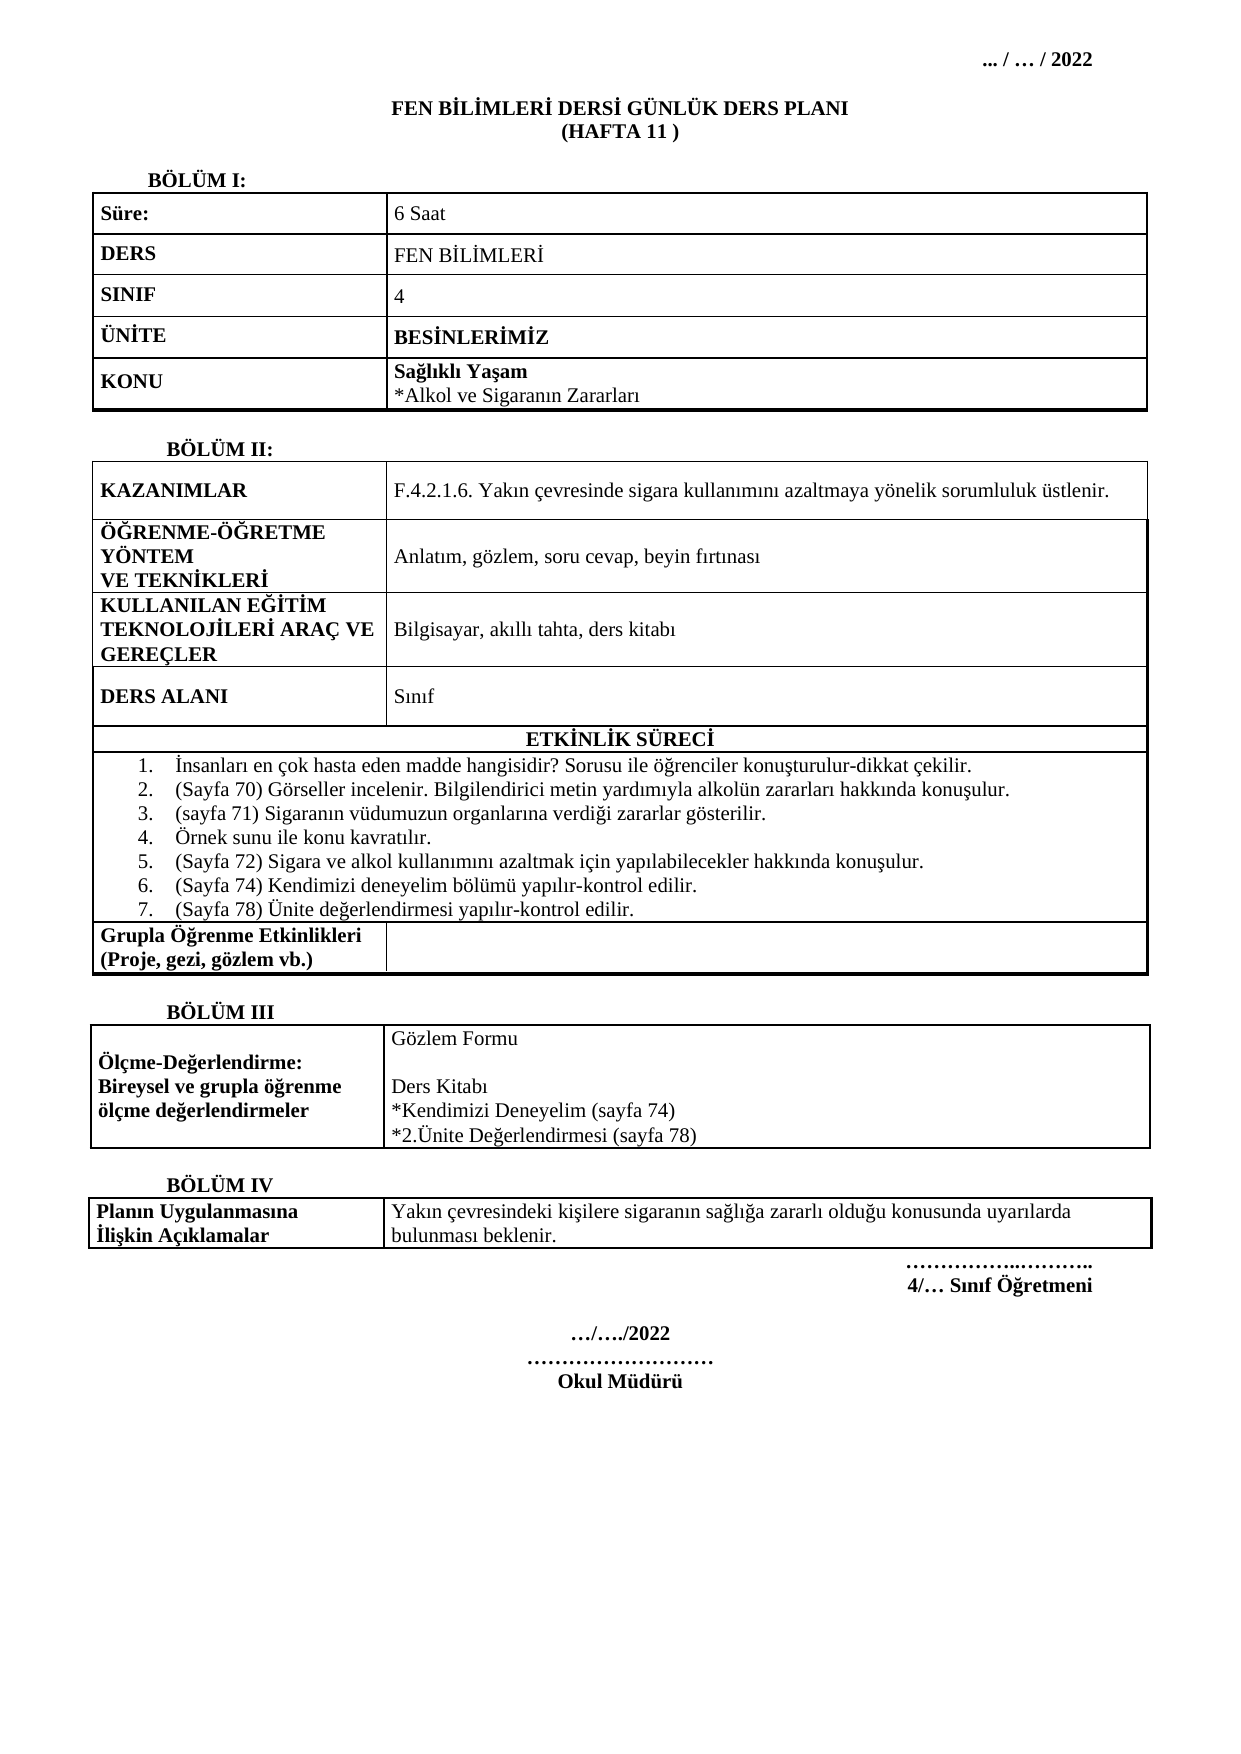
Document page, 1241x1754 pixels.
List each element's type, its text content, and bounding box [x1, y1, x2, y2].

table_cell ÖĞRENME-ÖĞRETME YÖNTEM VE TEKNİKLERİ [93, 520, 386, 592]
text ……………………… [148, 1345, 1092, 1369]
table_cell DERS ALANI [94, 667, 386, 725]
table_header Süre: [94, 194, 386, 233]
table_cell DERS [94, 235, 386, 274]
text BÖLÜM II: [148, 436, 1092, 461]
table_header Gözlem Formu Ders Kitabı *Kendimizi Deneyelim (sayfa 74) *2.Ünite Değerlendirmesi (sayfa 78) [385, 1026, 1149, 1147]
text ……………..……….. [148, 1249, 1092, 1273]
text BÖLÜM I: [148, 168, 1092, 192]
table_cell KULLANILAN EĞİTİM TEKNOLOJİLERİ ARAÇ VE GEREÇLER [93, 593, 386, 666]
table_cell ETKİNLİK SÜRECİ [94, 727, 1146, 751]
text (HAFTA 11 ) [148, 119, 1092, 143]
table_cell ÜNİTE [94, 317, 386, 357]
table_cell Sınıf [387, 667, 1146, 725]
table_cell BESİNLERİMİZ [388, 317, 1146, 357]
text 4/… Sınıf Öğretmeni [148, 1273, 1092, 1297]
table_header F.4.2.1.6. Yakın çevresinde sigara kullanımını azaltmaya yönelik sorumluluk üstlenir. [387, 462, 1147, 519]
table_header KAZANIMLAR [93, 462, 386, 519]
subtitle BÖLÜM IV [148, 1173, 1092, 1197]
table_cell Bilgisayar, akıllı tahta, ders kitabı [387, 593, 1146, 666]
table_header Yakın çevresindeki kişilere sigaranın sağlığa zararlı olduğu konusunda uyarılarda bulunması beklenir. [385, 1199, 1150, 1247]
text ... / … / 2022 [148, 47, 1092, 71]
table_cell 4 [388, 275, 1146, 316]
table_cell Sağlıklı Yaşam *Alkol ve Sigaranın Zararları [388, 359, 1146, 408]
table_cell [387, 923, 1146, 971]
table_header Planın Uygulanmasına İlişkin Açıklamalar [90, 1199, 383, 1247]
table_cell FEN BİLİMLERİ [388, 235, 1146, 274]
table_header Ölçme-Değerlendirme: Bireysel ve grupla öğrenme ölçme değerlendirmeler [92, 1026, 383, 1147]
text …/…./2022 [148, 1321, 1092, 1345]
table_cell İnsanları en çok hasta eden madde hangisidir? Sorusu ile öğrenciler konuşturulur-dikkat çekilir. (Sayfa 70) Görseller incelenir. Bilgilendirici metin yardımıyla alkolün zararları hakkında konuşulur. (sayfa 71) Sigaranın vüdumuzun organlarına verdiği zararlar gösterilir. Örnek sunu ile konu kavratılır. (Sayfa 72) Sigara ve alkol kullanımını azaltmak için yapılabilecekler hakkında konuşulur. (Sayfa 74) Kendimizi deneyelim bölümü yapılır-kontrol edilir. (Sayfa 78) Ünite değerlendirmesi yapılır-kontrol edilir. [94, 753, 1146, 921]
table_cell KONU [94, 359, 386, 408]
table_cell Grupla Öğrenme Etkinlikleri (Proje, gezi, gözlem vb.) [94, 923, 386, 971]
table_cell Anlatım, gözlem, soru cevap, beyin fırtınası [387, 520, 1146, 592]
subtitle BÖLÜM III [148, 1000, 1092, 1024]
table_header 6 Saat [388, 194, 1146, 233]
text FEN BİLİMLERİ DERSİ GÜNLÜK DERS PLANI [148, 95, 1092, 119]
table_cell SINIF [94, 275, 386, 316]
text Okul Müdürü [148, 1369, 1092, 1393]
